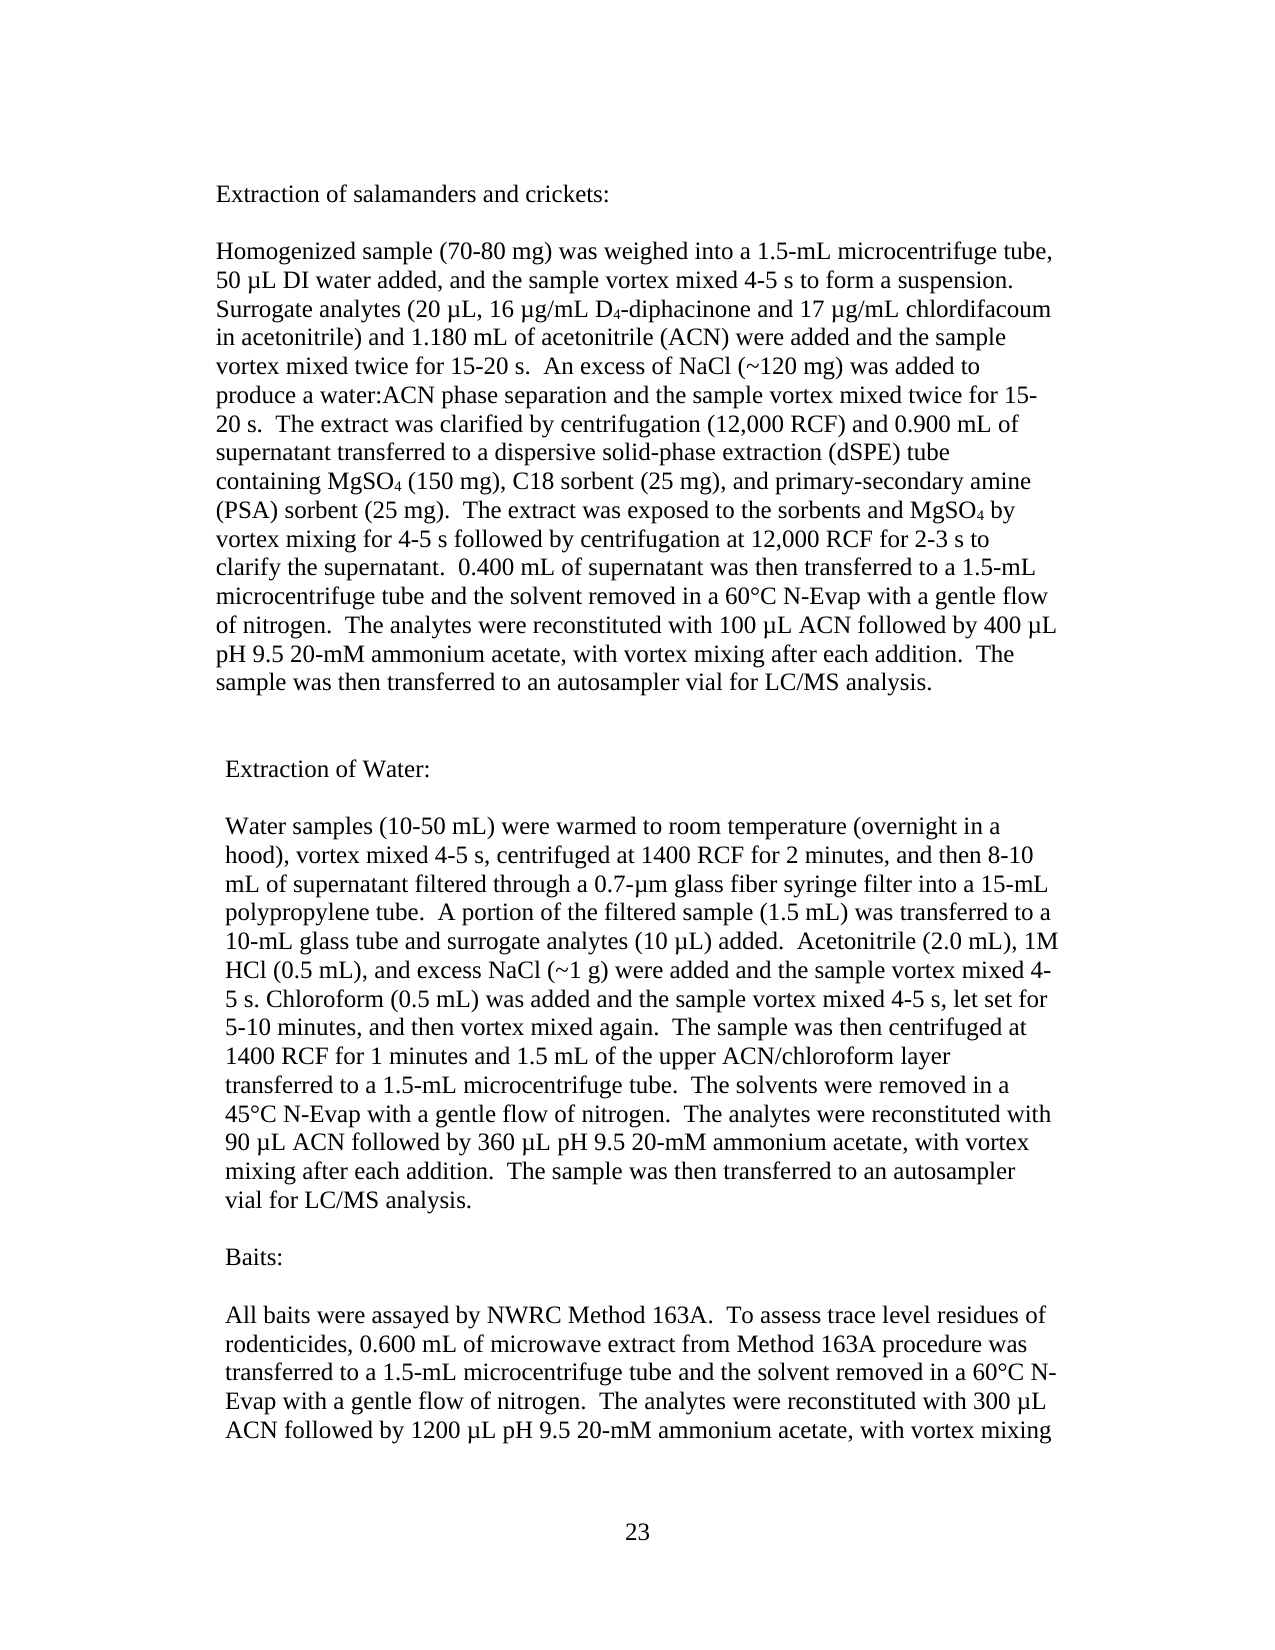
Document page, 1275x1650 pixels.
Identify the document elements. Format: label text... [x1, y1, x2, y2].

text Water samples (10-50 mL) were warmed to room temperature (overnight in a hood), vortex mixed 4-5 s, centrifuged at 1400 RCF for 2 minutes, and then 8-10 mL of supernatant filtered through a 0.7-µm glass fiber syringe filter into a 15-mL polypropylene tube. A portion of the filtered sample (1.5 mL) was transferred to a 10-mL glass tube and surrogate analytes (10 µL) added. Acetonitrile (2.0 mL), 1M HCl (0.5 mL), and excess NaCl (~1 g) were added and the sample vortex mixed 4-5 s. Chloroform (0.5 mL) was added and the sample vortex mixed 4-5 s, let set for 5-10 minutes, and then vortex mixed again. The sample was then centrifuged at 1400 RCF for 1 minutes and 1.5 mL of the upper ACN/chloroform layer transferred to a 1.5-mL microcentrifuge tube. The solvents were removed in a 45°C N-Evap with a gentle flow of nitrogen. The analytes were reconstituted with 90 µL ACN followed by 360 µL pH 9.5 20-mM ammonium acetate, with vortex mixing after each addition. The sample was then transferred to an autosampler vial for LC/MS analysis. [225, 811, 1059, 1214]
text Extraction of Water: [225, 754, 1059, 782]
text Homogenized sample (70-80 mg) was weighed into a 1.5-mL microcentrifuge tube, 50 µL DI water added, and the sample vortex mixed 4-5 s to form a suspension. Surrogate analytes (20 µL, 16 µg/mL D4-diphacinone and 17 µg/mL chlordifacoum in acetonitrile) and 1.180 mL of acetonitrile (ACN) were added and the sample vortex mixed twice for 15-20 s. An excess of NaCl (~120 mg) was added to produce a water:ACN phase separation and the sample vortex mixed twice for 15-20 s. The extract was clarified by centrifugation (12,000 RCF) and 0.900 mL of supernatant transferred to a dispersive solid-phase extraction (dSPE) tube containing MgSO4 (150 mg), C18 sorbent (25 mg), and primary-secondary amine (PSA) sorbent (25 mg). The extract was exposed to the sorbents and MgSO4 by vortex mixing for 4-5 s followed by centrifugation at 12,000 RCF for 2-3 s to clarify the supernatant. 0.400 mL of supernatant was then transferred to a 1.5-mL microcentrifuge tube and the solvent removed in a 60°C N-Evap with a gentle flow of nitrogen. The analytes were reconstituted with 100 µL ACN followed by 400 µL pH 9.5 20-mM ammonium acetate, with vortex mixing after each addition. The sample was then transferred to an autosampler vial for LC/MS analysis. [216, 236, 1059, 696]
text Baits: [225, 1242, 1059, 1271]
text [225, 1300, 1059, 1444]
text Extraction of salamanders and crickets: [216, 179, 1059, 207]
